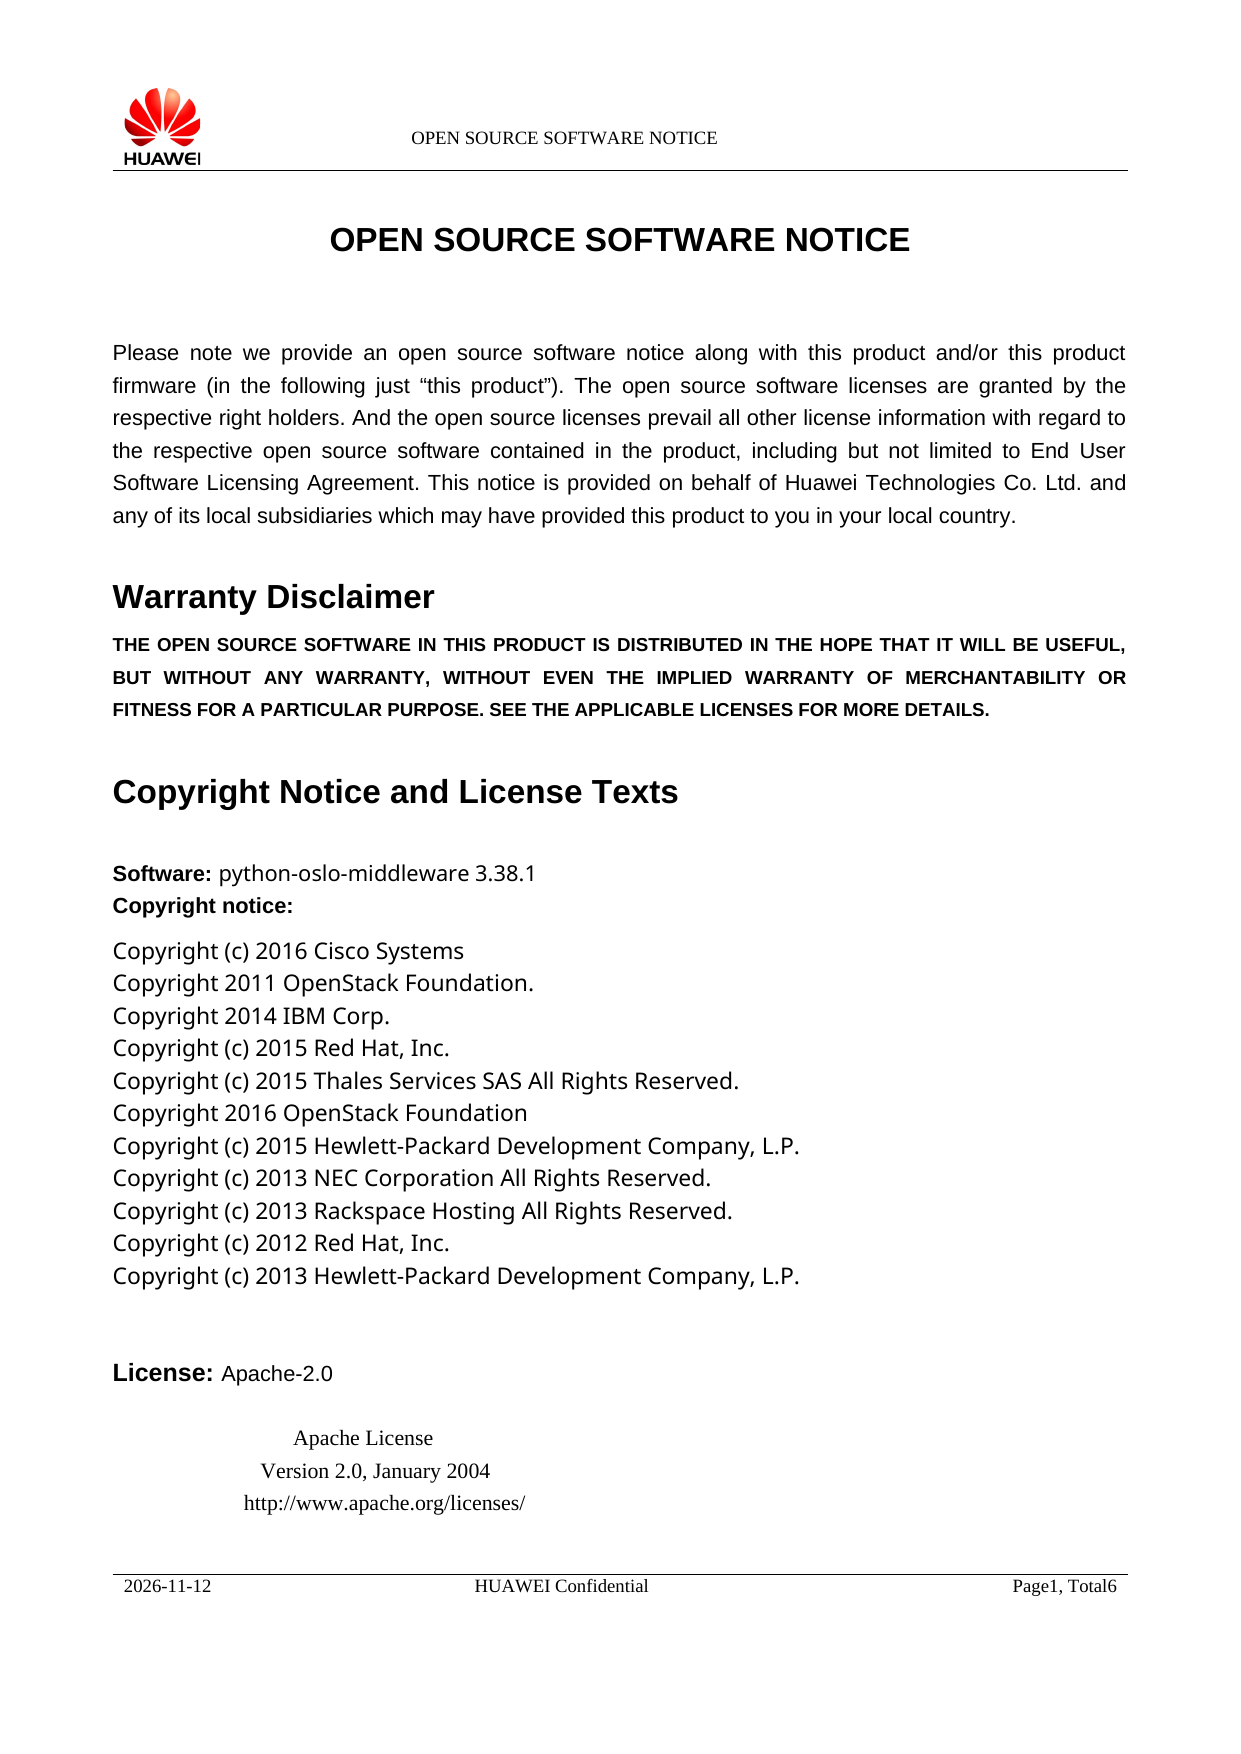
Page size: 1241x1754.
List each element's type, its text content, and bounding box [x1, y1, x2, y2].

text Copyright (c) 2016 Cisco Systems Copyright 2011 OpenStack Foundation. Copyright 2014 IBM Corp. Copyright (c) 2015 Red Hat, Inc. Copyright (c) 2015 Thales Services SAS All Rights Reserved. Copyright 2016 OpenStack Foundation Copyright (c) 2015 Hewlett-Packard Development Company, L.P. Copyright (c) 2013 NEC Corporation All Rights Reserved. Copyright (c) 2013 Rackspace Hosting All Rights Reserved. Copyright (c) 2012 Red Hat, Inc. Copyright (c) 2013 Hewlett-Packard Development Company, L.P. [112, 934, 1128, 1356]
text The open source software in this product is distributed in the hope that it will be useful, but WITHOUT ANY WARRANTY, without even the implied warranty of MERCHANTABILITY or FITNESS FOR A PARTICULAR PURPOSE. See the applicable licenses for more details. [112, 629, 1128, 726]
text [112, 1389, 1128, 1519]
text Please note we provide an open source software notice along with this product and/or this product firmware (in the following just “this product”). The open source software licenses are granted by the respective right holders. And the open source licenses prevail all other license information with regard to the respective open source software contained in the product, including but not limited to End User Software Licensing Agreement. This notice is provided on behalf of Huawei Technologies Co. Ltd. and any of its local subsidiaries which may have provided this product to you in your local country. [112, 336, 1128, 531]
picture [124, 88, 201, 165]
title Software: python-oslo-middleware 3.38.1 [112, 856, 1128, 889]
text License: Apache-2.0 [112, 1356, 1128, 1389]
text Copyright Notice and License Texts [112, 759, 1128, 824]
text Copyright notice: [112, 889, 1128, 921]
text OPEN SOURCE SOFTWARE NOTICE [112, 206, 1128, 271]
text Warranty Disclaimer [112, 564, 1128, 629]
